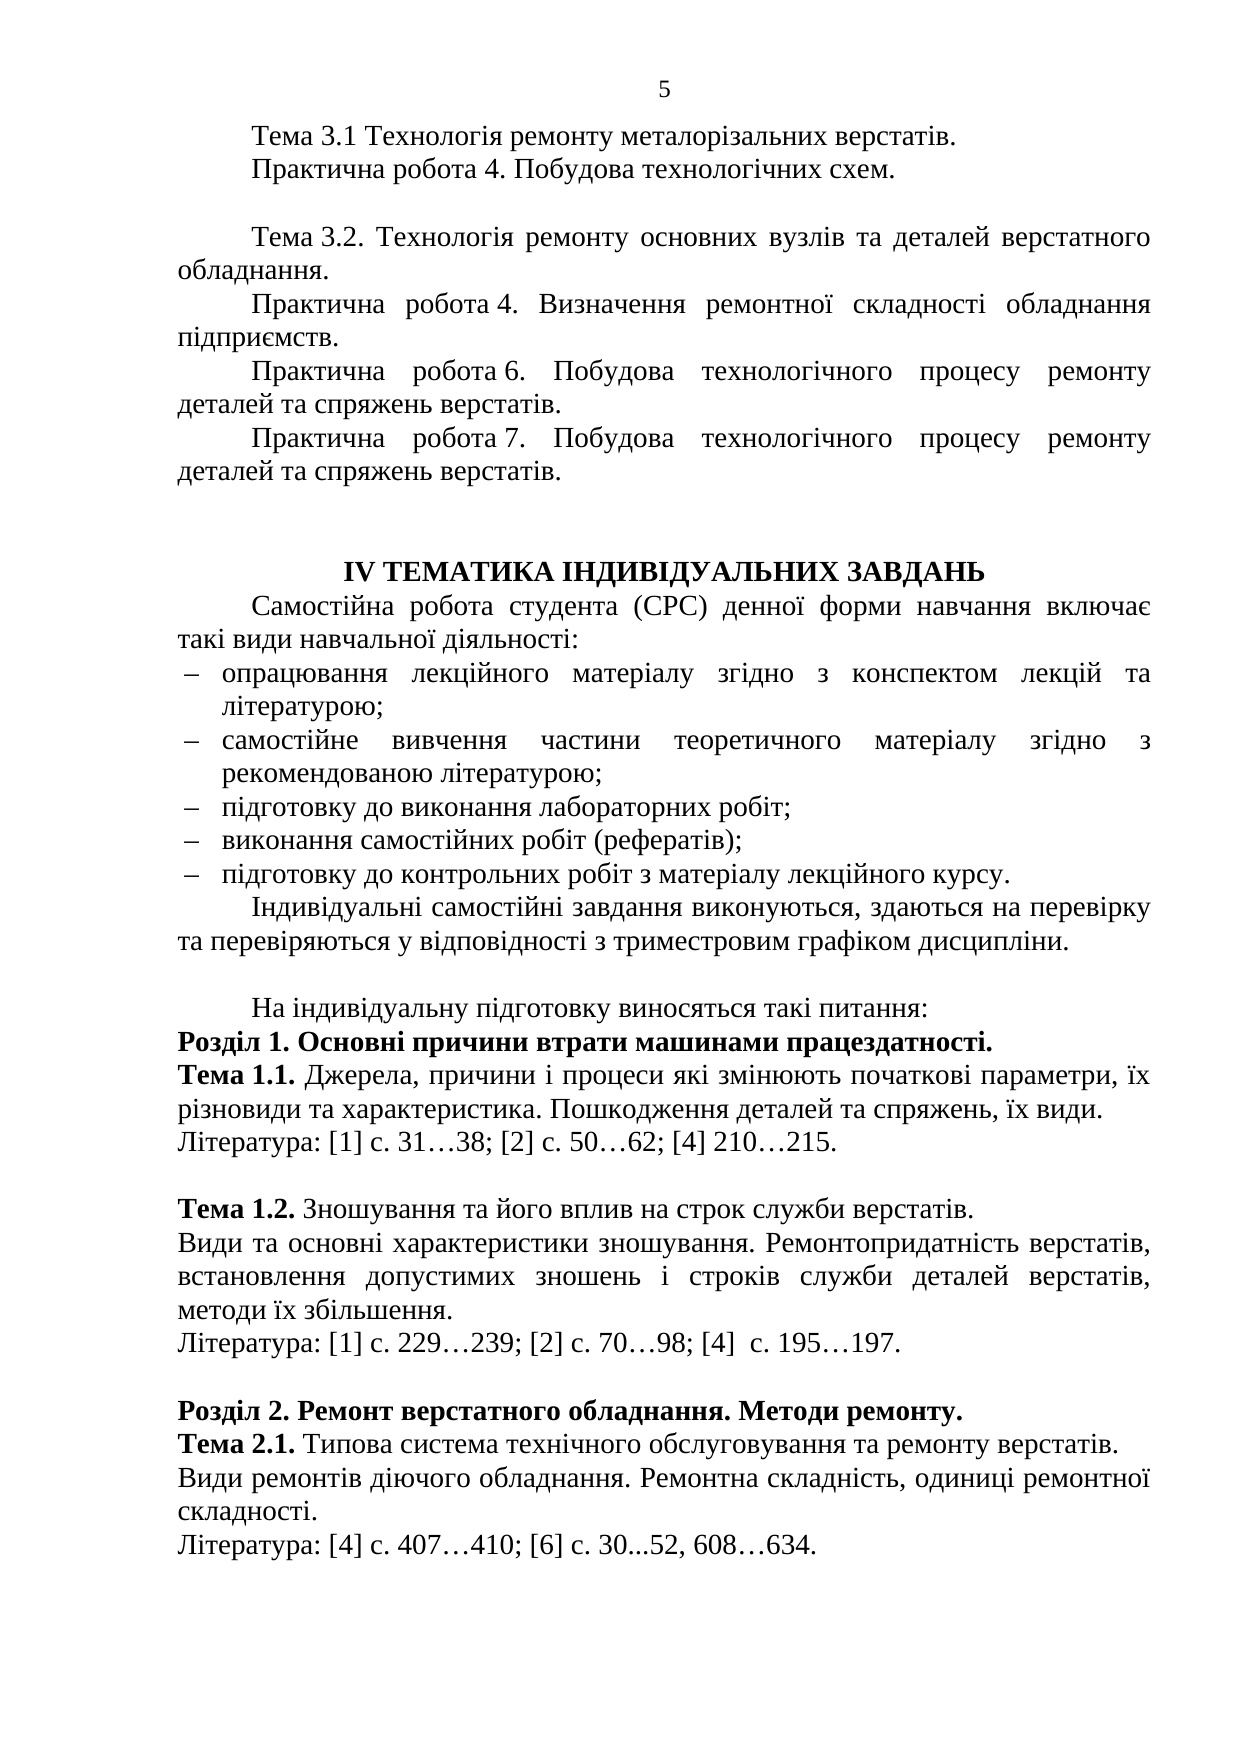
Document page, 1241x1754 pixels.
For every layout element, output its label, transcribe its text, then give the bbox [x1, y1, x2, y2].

text Розділ 2. Ремонт верстатного обладнання. Методи ремонту. [177, 1393, 1152, 1426]
text Тема 3.2. Технологія ремонту основних вузлів та деталей верстатного обладнання. [177, 219, 1152, 286]
text Тема 2.1. Типова система технічного обслуговування та ремонту верстатів. [177, 1426, 1152, 1460]
text Література: [1] c. 31…38; [2] c. 50…62; [4] 210…215. [177, 1124, 1152, 1158]
text Види ремонтів діючого обладнання. Ремонтна складність, одиниці ремонтної складності. [177, 1460, 1152, 1527]
text Практична робота 4. Визначення ремонтної складності обладнання підприємств. [177, 286, 1152, 353]
text Індивідуальні самостійні завдання виконуються, здаються на перевірку та перевіряються у відповідності з триместровим графіком дисципліни. [177, 889, 1152, 957]
list самостійне вивчення частини теоретичного матеріалу згідно з рекомендованою літературою; [184, 722, 1152, 789]
text Практична робота 4. Побудова технологічних схем. [177, 152, 1152, 185]
text Тема 1.2. Зношування та його вплив на строк служби верстатів. [177, 1191, 1152, 1225]
text IV ТЕМАТИКА ІНДИВІДУАЛЬНИХ ЗАВДАНЬ [177, 554, 1152, 588]
text Розділ 1. Основні причини втрати машинами працездатності. [177, 1024, 1152, 1057]
list виконання самостійних робіт (рефератів); [184, 822, 1152, 856]
list підготовку до контрольних робіт з матеріалу лекційного курсу. [184, 856, 1152, 889]
text На індивідуальну підготовку виносяться такі питання: [177, 990, 1152, 1024]
text Література: [4] c. 407…410; [6] c. 30...52, 608…634. [177, 1527, 1152, 1560]
text Самостійна робота студента (СРС) денної форми навчання включає такі види навчальної діяльності: [177, 588, 1152, 655]
text Тема 1.1. Джерела, причини і процеси які змінюють початкові параметри, їх різновиди та характеристика. Пошкодження деталей та спряжень, їх види. [177, 1057, 1152, 1124]
list підготовку до виконання лабораторних робіт; [184, 789, 1152, 822]
text Практична робота 6. Побудова технологічного процесу ремонту деталей та спряжень верстатів. [177, 353, 1152, 420]
text Тема 3.1 Технологія ремонту металорізальних верстатів. [177, 118, 1152, 152]
list опрацювання лекційного матеріалу згідно з конспектом лекцій та літературою; [184, 655, 1152, 722]
text Практична робота 7. Побудова технологічного процесу ремонту деталей та спряжень верстатів. [177, 420, 1152, 487]
text Література: [1] c. 229…239; [2] c. 70…98; [4] с. 195…197. [177, 1326, 1152, 1359]
text Види та основні характеристики зношування. Ремонтопридатність верстатів, встановлення допустимих зношень і строків служби деталей верстатів, методи їх збільшення. [177, 1225, 1152, 1326]
